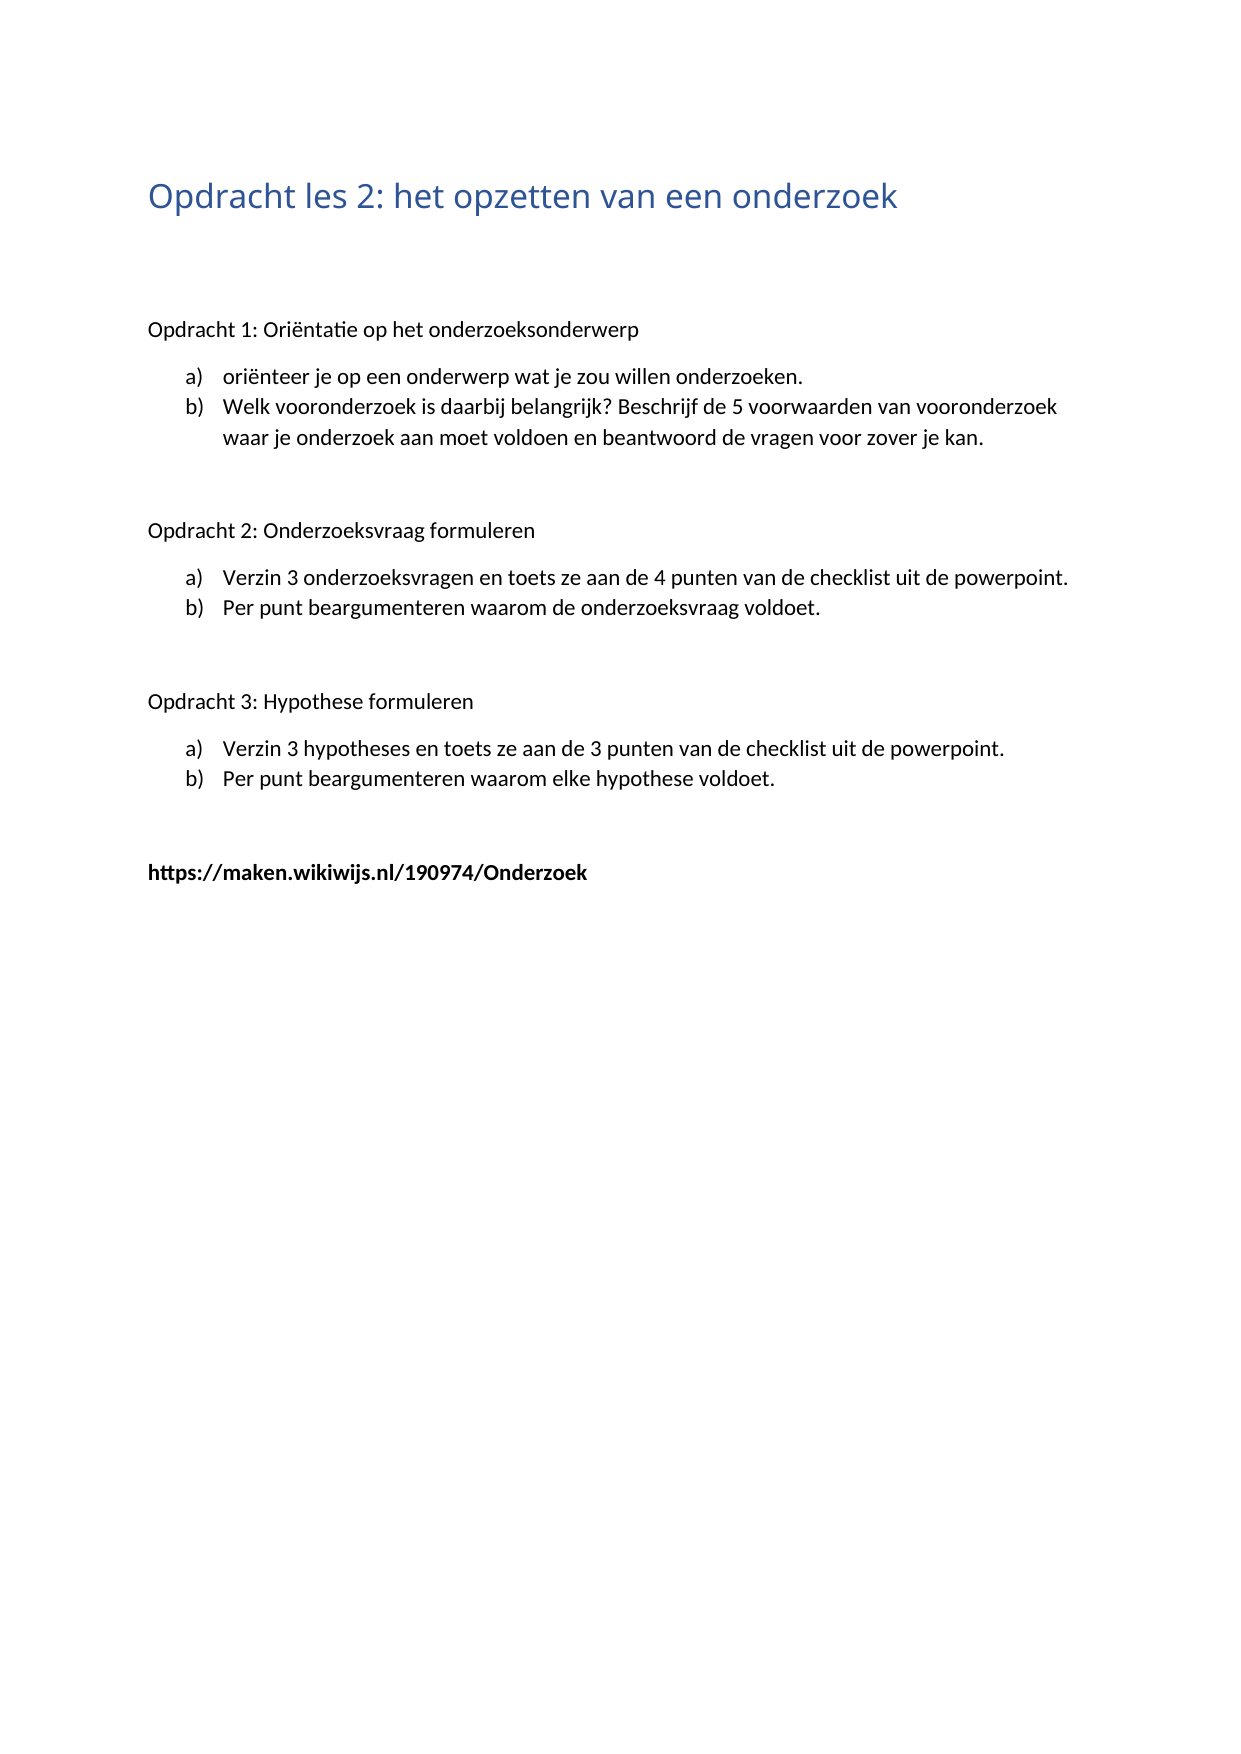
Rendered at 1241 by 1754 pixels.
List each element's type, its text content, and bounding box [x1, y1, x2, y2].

text Opdracht 2: Onderzoeksvraag formuleren [148, 516, 1093, 544]
subtitle Opdracht les 2: het opzetten van een onderzoek [148, 173, 1093, 218]
list Verzin 3 hypotheses en toets ze aan de 3 punten van de checklist uit de powerpoint. [185, 734, 1093, 762]
text Opdracht 1: Oriëntatie op het onderzoeksonderwerp [148, 315, 1093, 343]
list Verzin 3 onderzoeksvragen en toets ze aan de 4 punten van de checklist uit de powerpoint. [185, 563, 1093, 591]
list Per punt beargumenteren waarom elke hypothese voldoet. [185, 764, 1093, 792]
list Per punt beargumenteren waarom de onderzoeksvraag voldoet. [185, 593, 1093, 621]
list oriënteer je op een onderwerp wat je zou willen onderzoeken. [185, 362, 1093, 390]
text https://maken.wikiwijs.nl/190974/Onderzoek [148, 858, 1093, 886]
text Opdracht 3: Hypothese formuleren [148, 687, 1093, 715]
list Welk vooronderzoek is daarbij belangrijk? Beschrijf de 5 voorwaarden van vooronderzoek waar je onderzoek aan moet voldoen en beantwoord de vragen voor zover je kan. [185, 392, 1093, 451]
